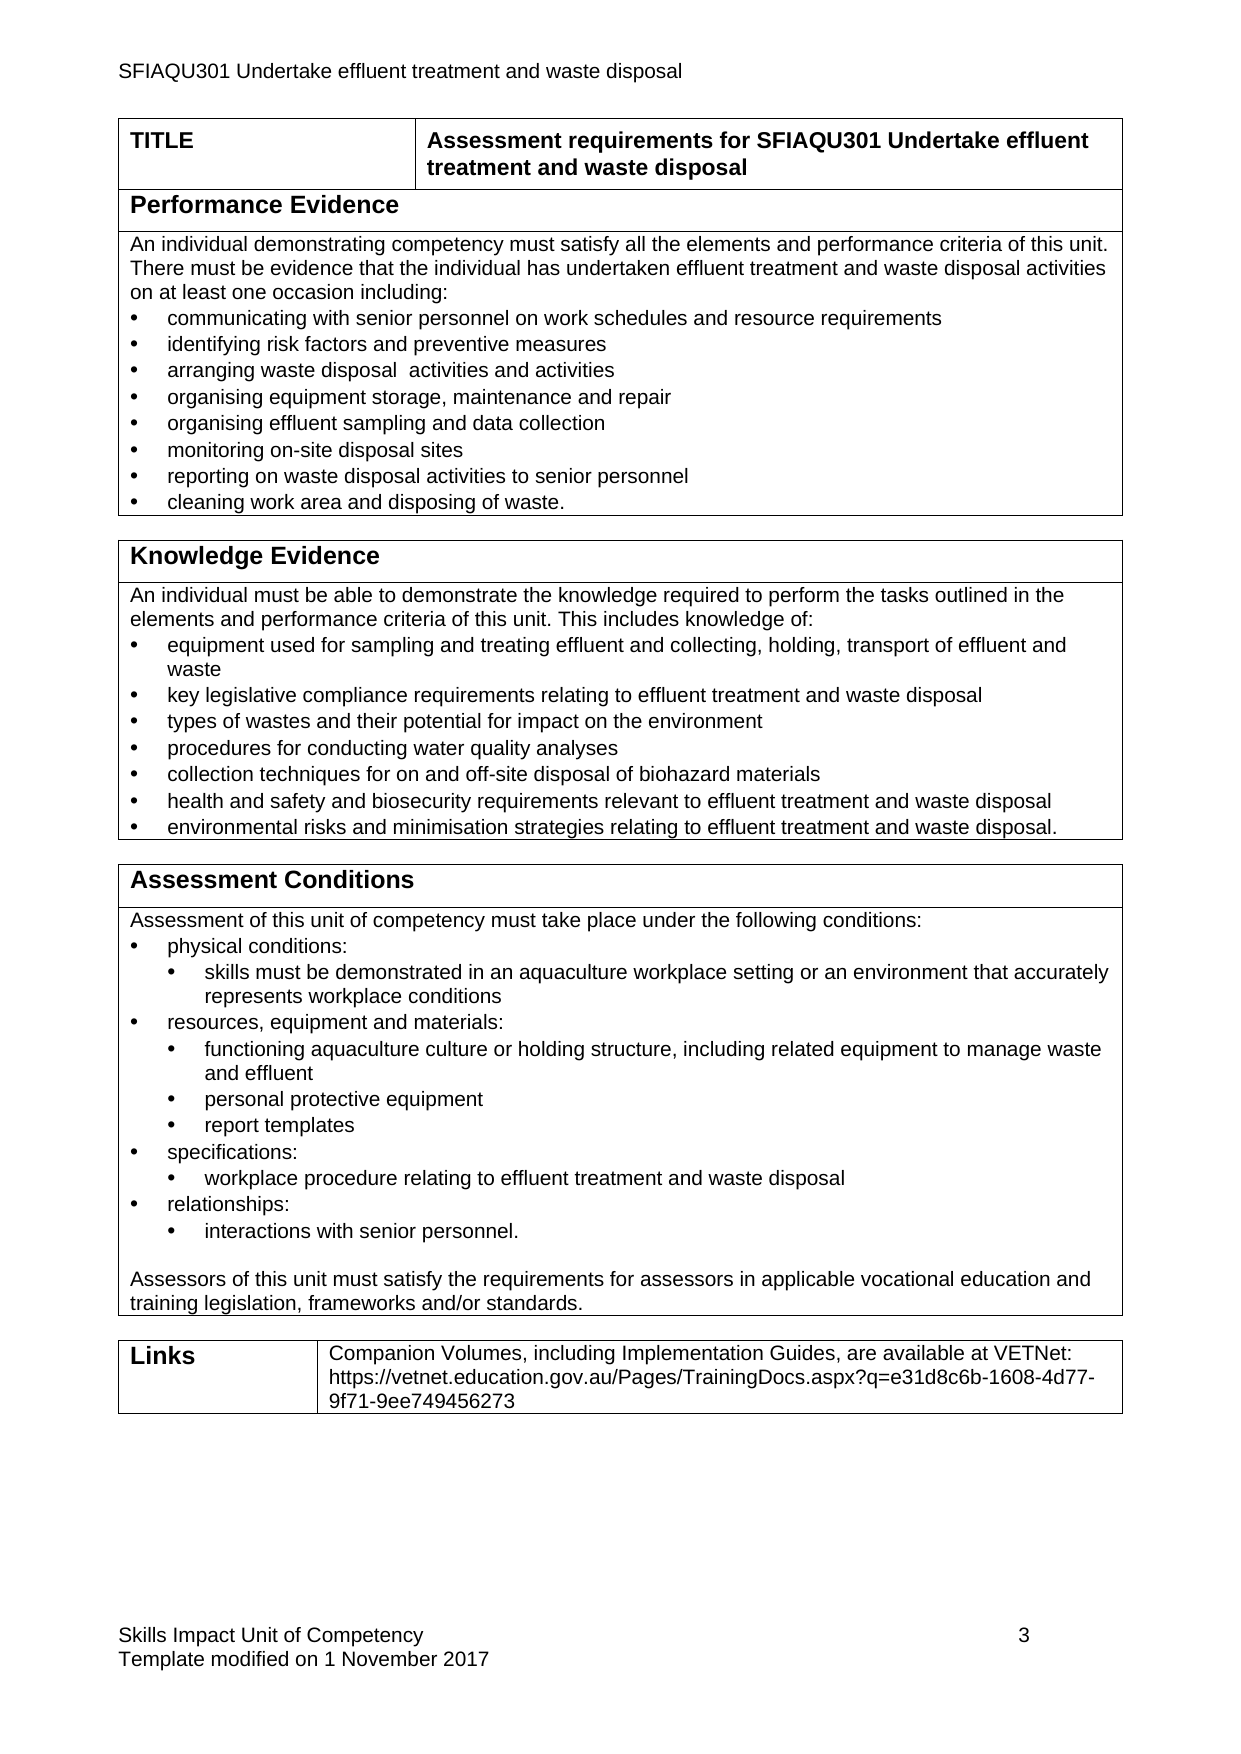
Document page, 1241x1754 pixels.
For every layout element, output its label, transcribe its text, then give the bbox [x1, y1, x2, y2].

table_header Companion Volumes, including Implementation Guides, are available at VETNet: https://vetnet.education.gov.au/Pages/TrainingDocs.aspx?q=e31d8c6b-1608-4d77-9f71-9ee749456273 [318, 1341, 1122, 1413]
table_cell Performance Evidence [119, 190, 1122, 231]
table_cell An individual demonstrating competency must satisfy all the elements and performance criteria of this unit. There must be evidence that the individual has undertaken effluent treatment and waste disposal activities on at least one occasion including: communicating with senior personnel on work schedules and resource requirements identifying risk factors and preventive measures arranging waste disposal activities and activities organising equipment storage, maintenance and repair organising effluent sampling and data collection monitoring on-site disposal sites reporting on waste disposal activities to senior personnel cleaning work area and disposing of waste. [119, 232, 1122, 514]
table_cell An individual must be able to demonstrate the knowledge required to perform the tasks outlined in the elements and performance criteria of this unit. This includes knowledge of: equipment used for sampling and treating effluent and collecting, holding, transport of effluent and waste key legislative compliance requirements relating to effluent treatment and waste disposal types of wastes and their potential for impact on the environment procedures for conducting water quality analyses collection techniques for on and off-site disposal of biohazard materials health and safety and biosecurity requirements relevant to effluent treatment and waste disposal environmental risks and minimisation strategies relating to effluent treatment and waste disposal. [119, 583, 1122, 839]
table_header TITLE [119, 119, 415, 188]
table_header Assessment requirements for SFIAQU301 Undertake effluent treatment and waste disposal [416, 119, 1122, 188]
table_header Assessment Conditions [119, 865, 1122, 907]
table_header Links [119, 1341, 317, 1413]
table_cell Assessment of this unit of competency must take place under the following conditions: physical conditions: skills must be demonstrated in an aquaculture workplace setting or an environment that accurately represents workplace conditions resources, equipment and materials: functioning aquaculture culture or holding structure, including related equipment to manage waste and effluent personal protective equipment report templates specifications: workplace procedure relating to effluent treatment and waste disposal relationships: interactions with senior personnel. Assessors of this unit must satisfy the requirements for assessors in applicable vocational education and training legislation, frameworks and/or standards. [119, 908, 1122, 1315]
table_header Knowledge Evidence [119, 541, 1122, 582]
